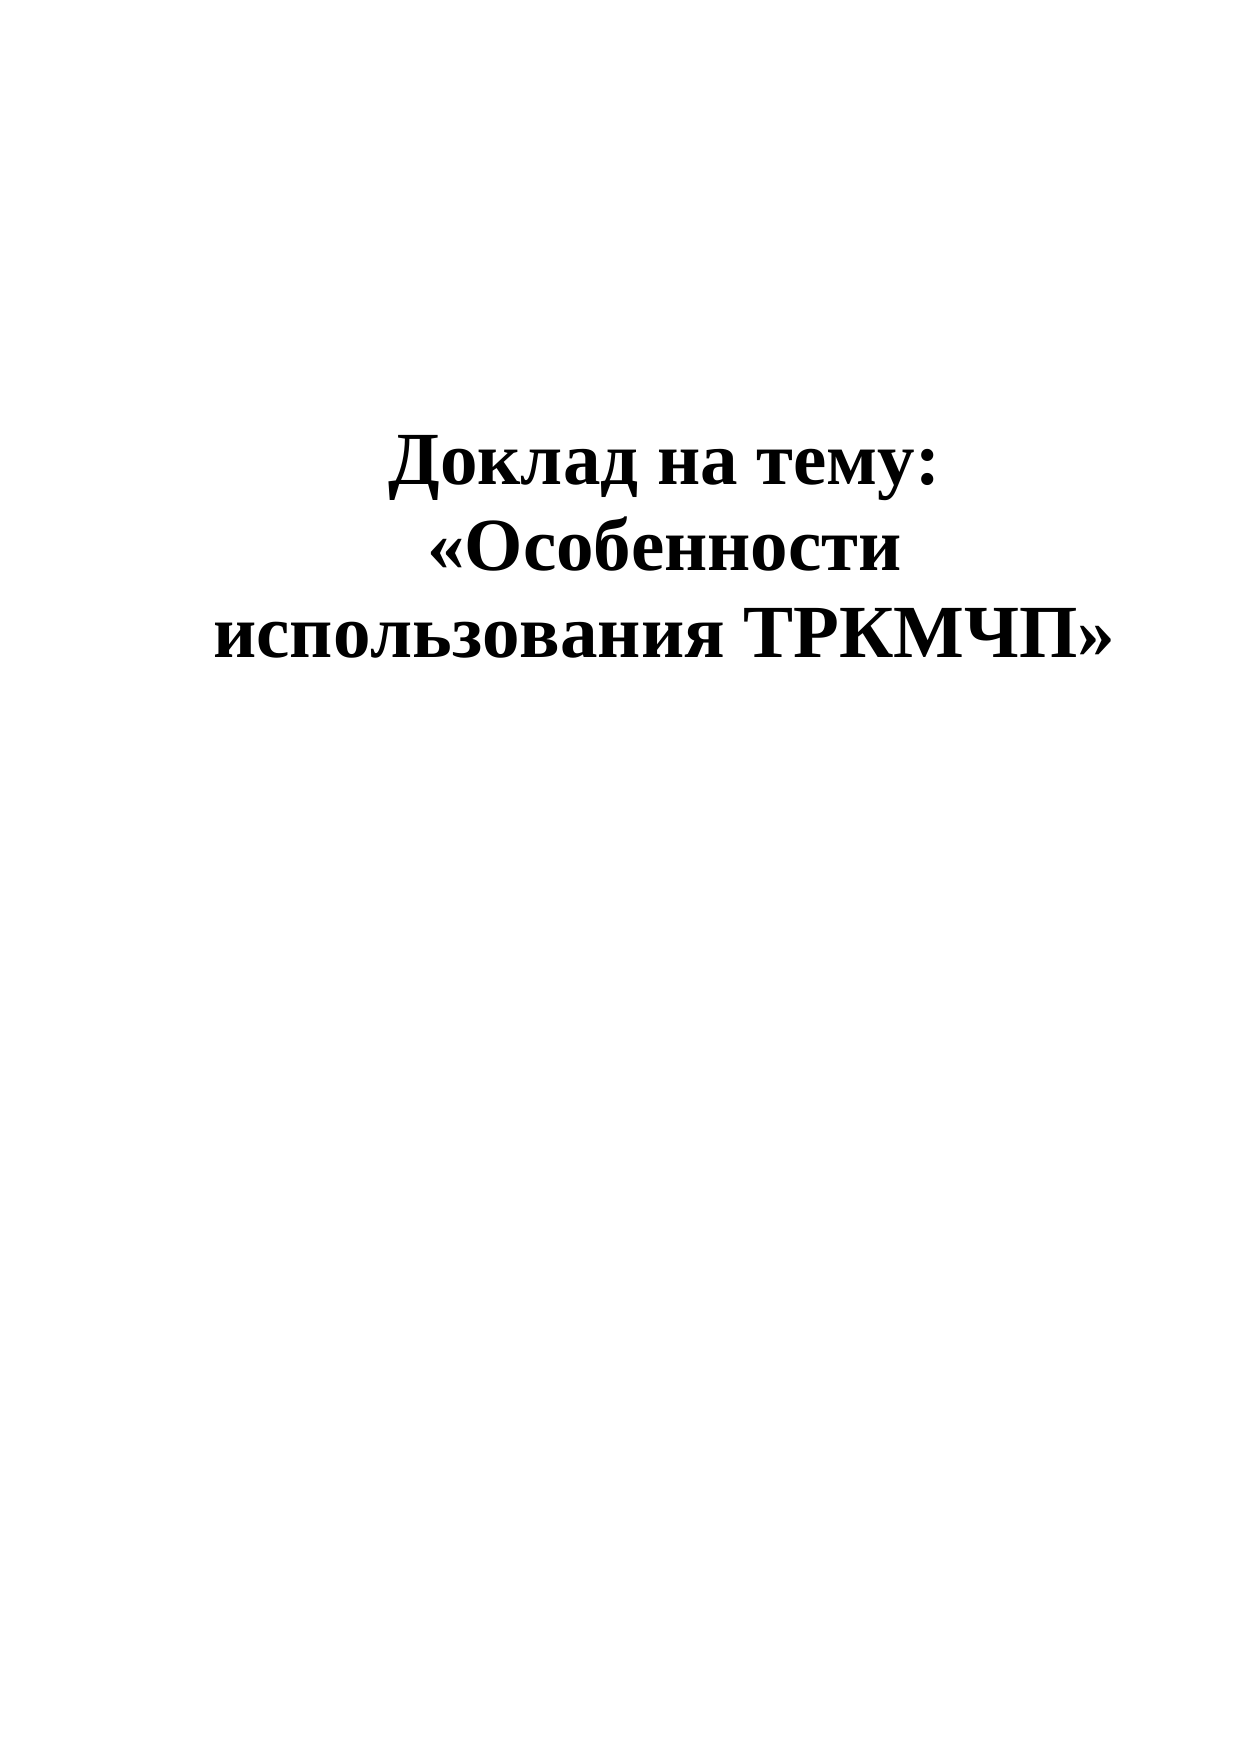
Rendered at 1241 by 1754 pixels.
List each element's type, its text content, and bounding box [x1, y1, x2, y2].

text Доклад на тему: «Особенности использования ТРКМЧП» [177, 414, 1152, 673]
